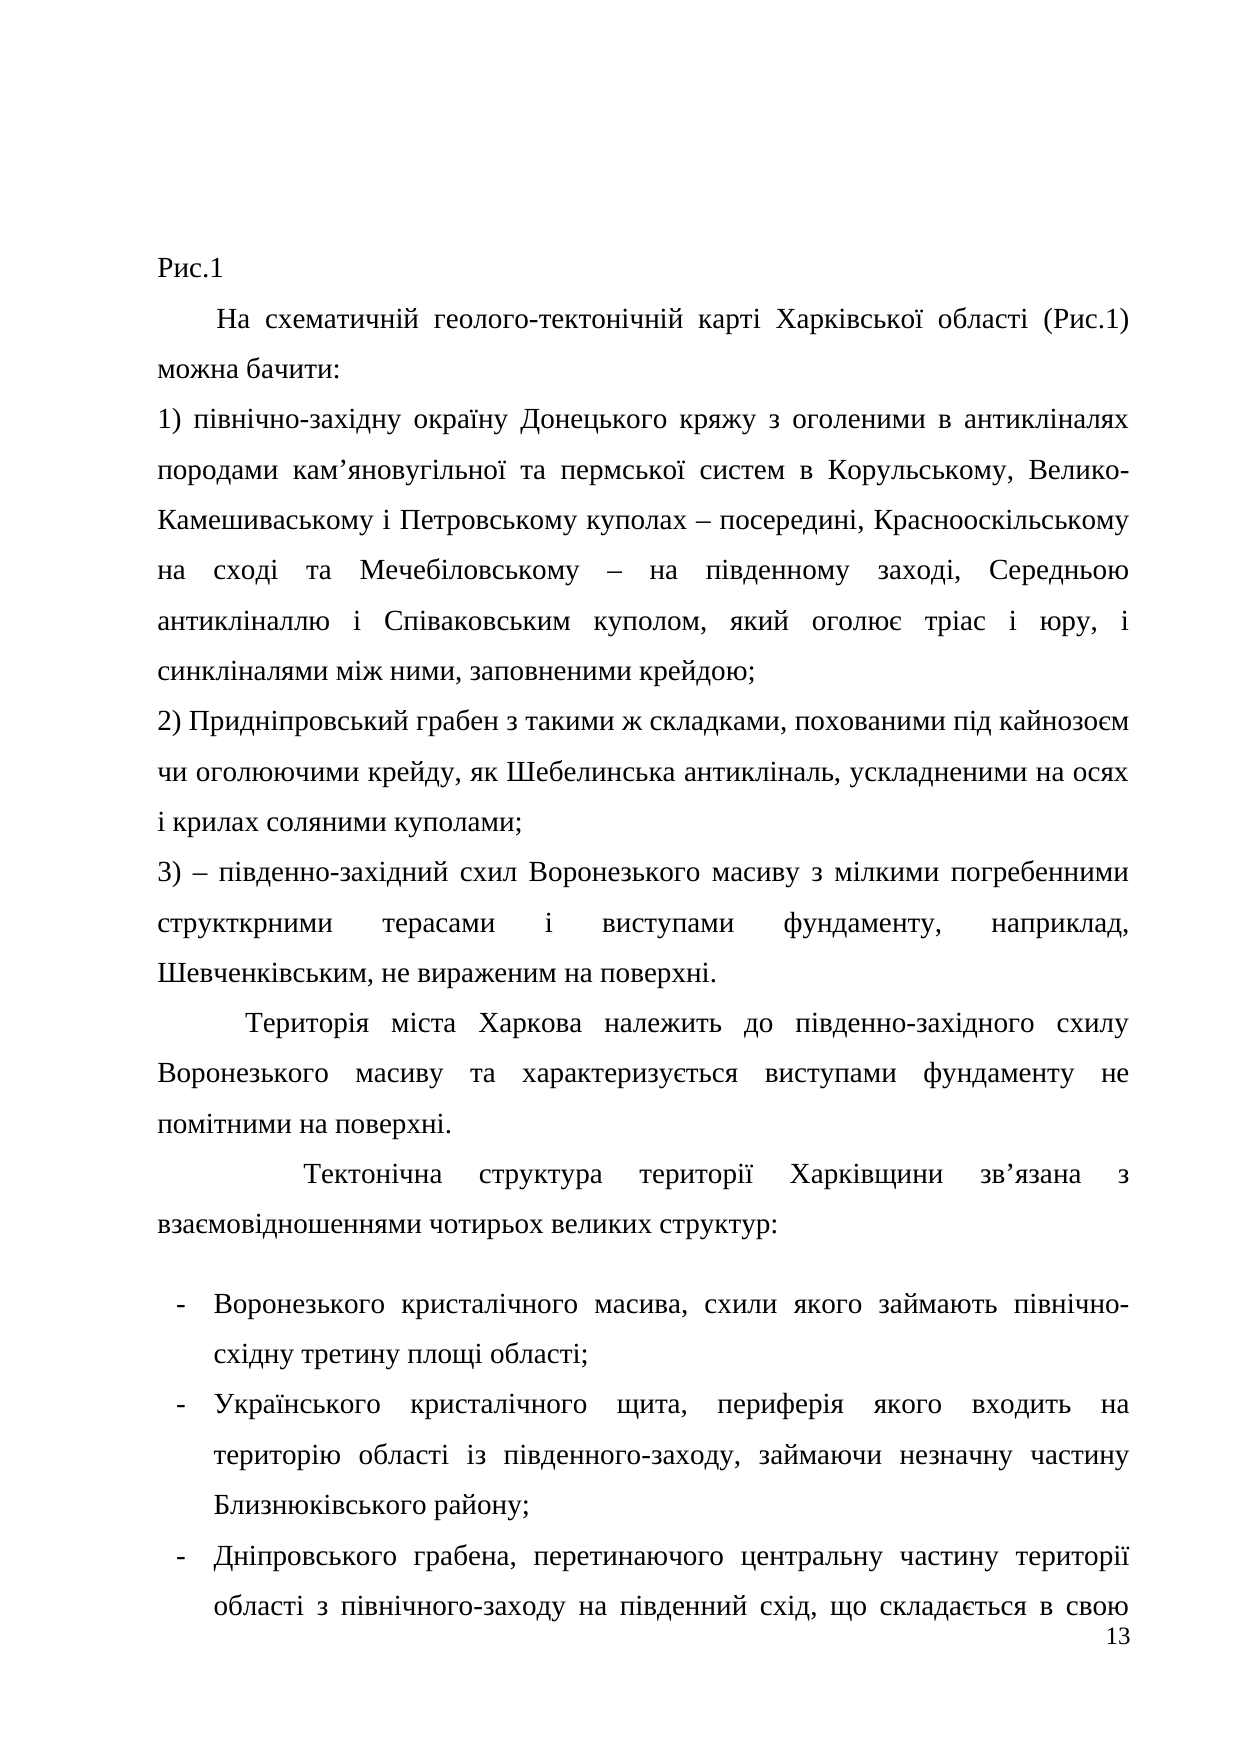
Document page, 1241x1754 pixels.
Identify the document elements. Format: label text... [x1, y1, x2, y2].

text На схематичній геолого-тектонічній карті Харківської області (Рис.1) можна бачити: [157, 301, 1130, 385]
text 3) – південно-західний схил Воронезького масиву з мілкими погребенними структкрними терасами і виступами фундаменту, наприклад, Шевченківським, не вираженим на поверхні. [157, 854, 1130, 988]
text 1) північно-західну окраїну Донецького кряжу з оголеними в антикліналях породами кам’яновугільної та пермської систем в Корульському, Велико-Камешиваському і Петровському куполах – посередині, Краснооскільському на сході та Мечебіловському – на південному заході, Середньою антикліналлю і Співаковським куполом, який оголює тріас і юру, і синкліналями між ними, заповненими крейдою; [157, 402, 1130, 687]
text 2) Придніпровський грабен з такими ж складками, похованими під кайнозоєм чи оголюючими крейду, як Шебелинська антикліналь, ускладненими на осях і крилах соляними куполами; [157, 703, 1130, 838]
list Воронезького кристалічного масива, схили якого займають північно-східну третину площі області; [176, 1286, 1130, 1370]
text Тектонічна структура території Харківщини зв’язана з взаємовідношеннями чотирьох великих структур: [157, 1156, 1130, 1240]
text Територія міста Харкова належить до південно-західного схилу Воронезького масиву та характеризується виступами фундаменту не помітними на поверхні. [157, 1005, 1130, 1139]
list Українського кристалічного щита, периферія якого входить на територію області із південного-заходу, займаючи незначну частину Близнюківського району; [176, 1416, 1130, 1550]
text Рис.1 [157, 251, 1130, 284]
